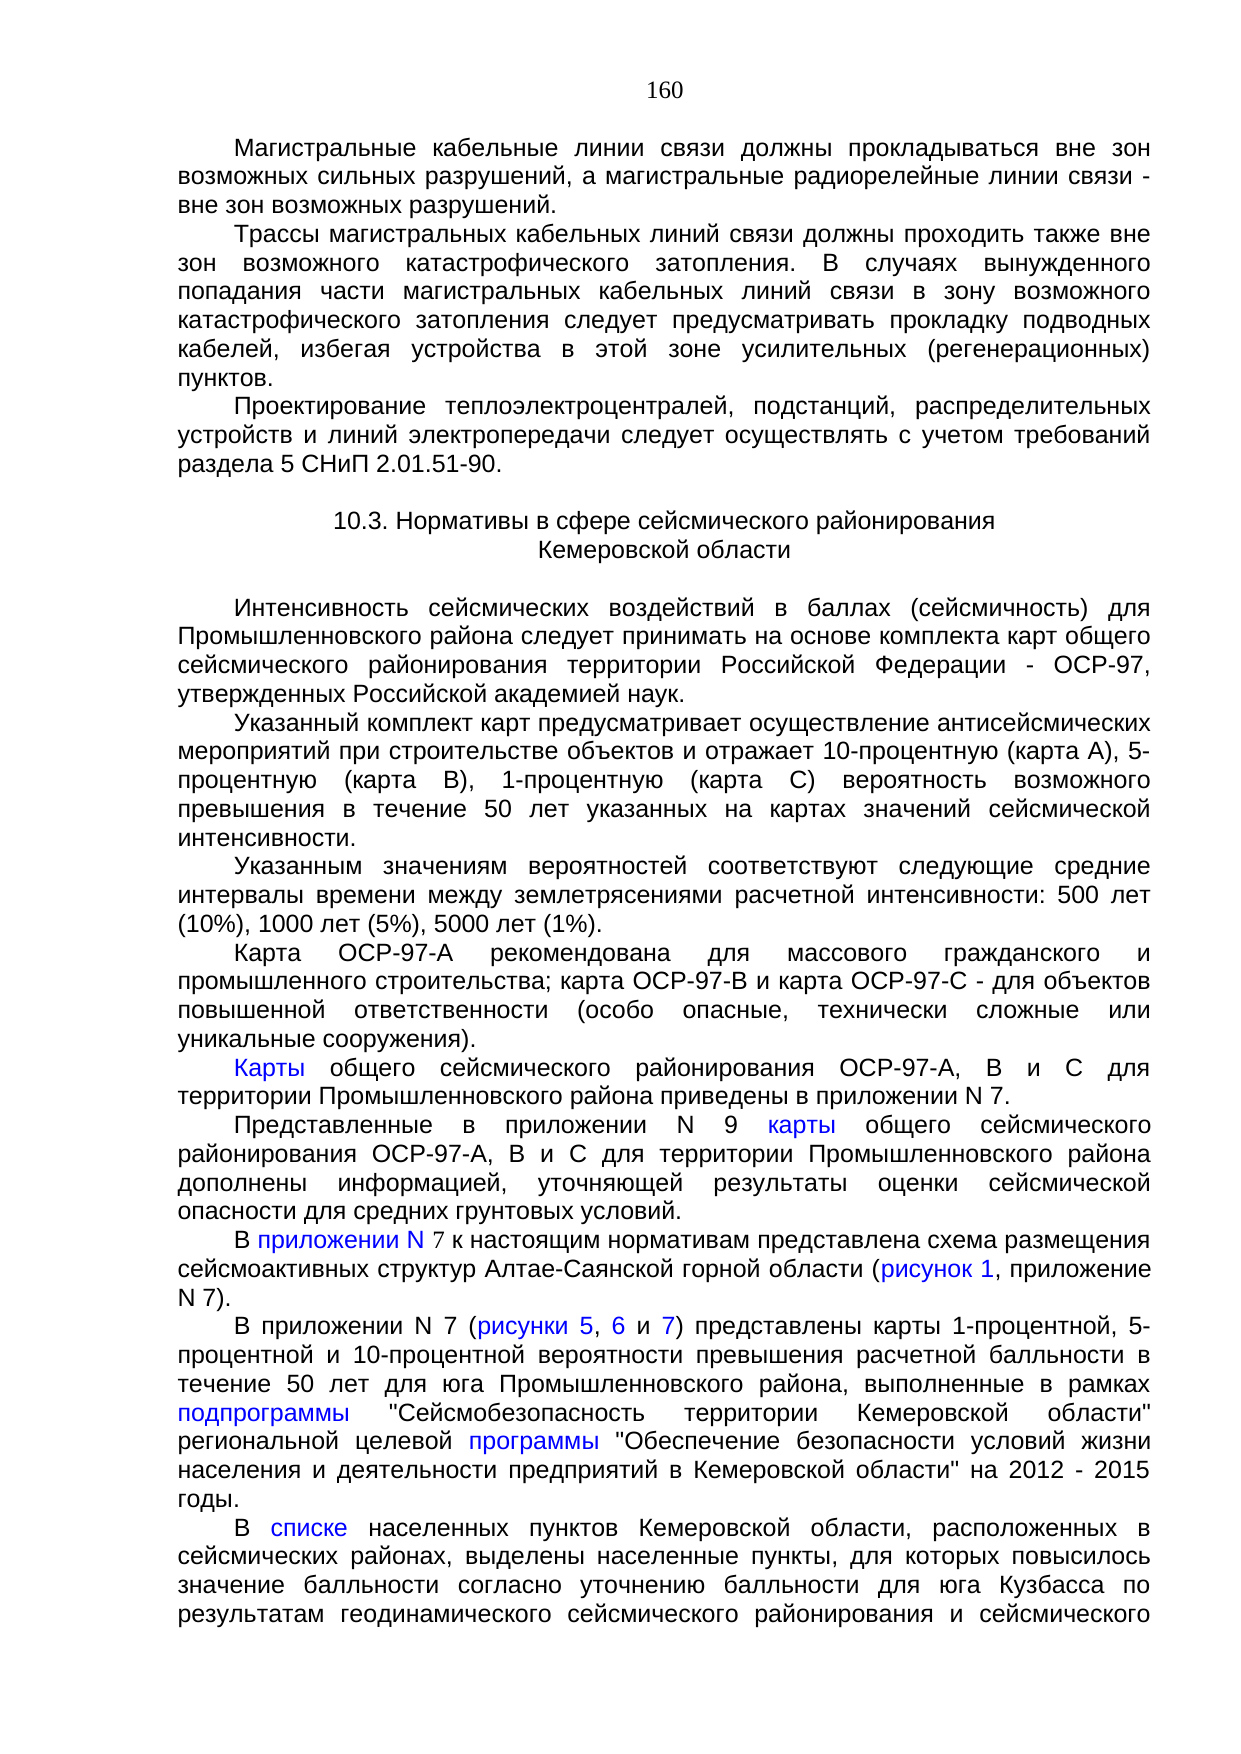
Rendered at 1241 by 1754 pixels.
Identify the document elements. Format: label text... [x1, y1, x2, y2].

text Трассы магистральных кабельных линий связи должны проходить также вне зон возможного катастрофического затопления. В случаях вынужденного попадания части магистральных кабельных линий связи в зону возможного катастрофического затопления следует предусматривать прокладку подводных кабелей, избегая устройства в этой зоне усилительных (регенерационных) пунктов. [177, 219, 1152, 391]
text Представленные в приложении N 9 карты общего сейсмического районирования ОСР-97-А, В и С для территории Промышленновского района дополнены информацией, уточняющей результаты оценки сейсмической опасности для средних грунтовых условий. [177, 1110, 1152, 1225]
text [177, 1513, 1152, 1628]
text В приложении N 7 (рисунки 5, 6 и 7) представлены карты 1-процентной, 5-процентной и 10-процентной вероятности превышения расчетной балльности в течение 50 лет для юга Промышленновского района, выполненные в рамках подпрограммы "Сейсмобезопасность территории Кемеровской области" региональной целевой программы "Обеспечение безопасности условий жизни населения и деятельности предприятий в Кемеровской области" на 2012 - 2015 годы. [177, 1311, 1152, 1513]
text В приложении N 7 к настоящим нормативам представлена схема размещения сейсмоактивных структур Алтае-Саянской горной области (рисунок 1, приложение N 7). [177, 1225, 1152, 1311]
text Указанным значениям вероятностей соответствуют следующие средние интервалы времени между землетрясениями расчетной интенсивности: 500 лет (10%), 1000 лет (5%), 5000 лет (1%). [177, 851, 1152, 937]
text Указанный комплект карт предусматривает осуществление антисейсмических мероприятий при строительстве объектов и отражает 10-процентную (карта А), 5-процентную (карта В), 1-процентную (карта С) вероятность возможного превышения в течение 50 лет указанных на картах значений сейсмической интенсивности. [177, 707, 1152, 851]
text Карта ОСР-97-А рекомендована для массового гражданского и промышленного строительства; карта ОСР-97-В и карта ОСР-97-С - для объектов повышенной ответственности (особо опасные, технически сложные или уникальные сооружения). [177, 937, 1152, 1052]
text Проектирование теплоэлектроцентралей, подстанций, распределительных устройств и линий электропередачи следует осуществлять с учетом требований раздела 5 СНиП 2.01.51-90. [177, 391, 1152, 477]
text Кемеровской области [177, 535, 1152, 564]
text Магистральные кабельные линии связи должны прокладываться вне зон возможных сильных разрушений, а магистральные радиорелейные линии связи - вне зон возможных разрушений. [177, 132, 1152, 219]
text Интенсивность сейсмических воздействий в баллах (сейсмичность) для Промышленновского района следует принимать на основе комплекта карт общего сейсмического районирования территории Российской Федерации - ОСР-97, утвержденных Российской академией наук. [177, 592, 1152, 707]
text Карты общего сейсмического районирования ОСР-97-А, В и С для территории Промышленновского района приведены в приложении N 7. [177, 1052, 1152, 1110]
text 10.3. Нормативы в сфере сейсмического районирования [177, 506, 1152, 535]
